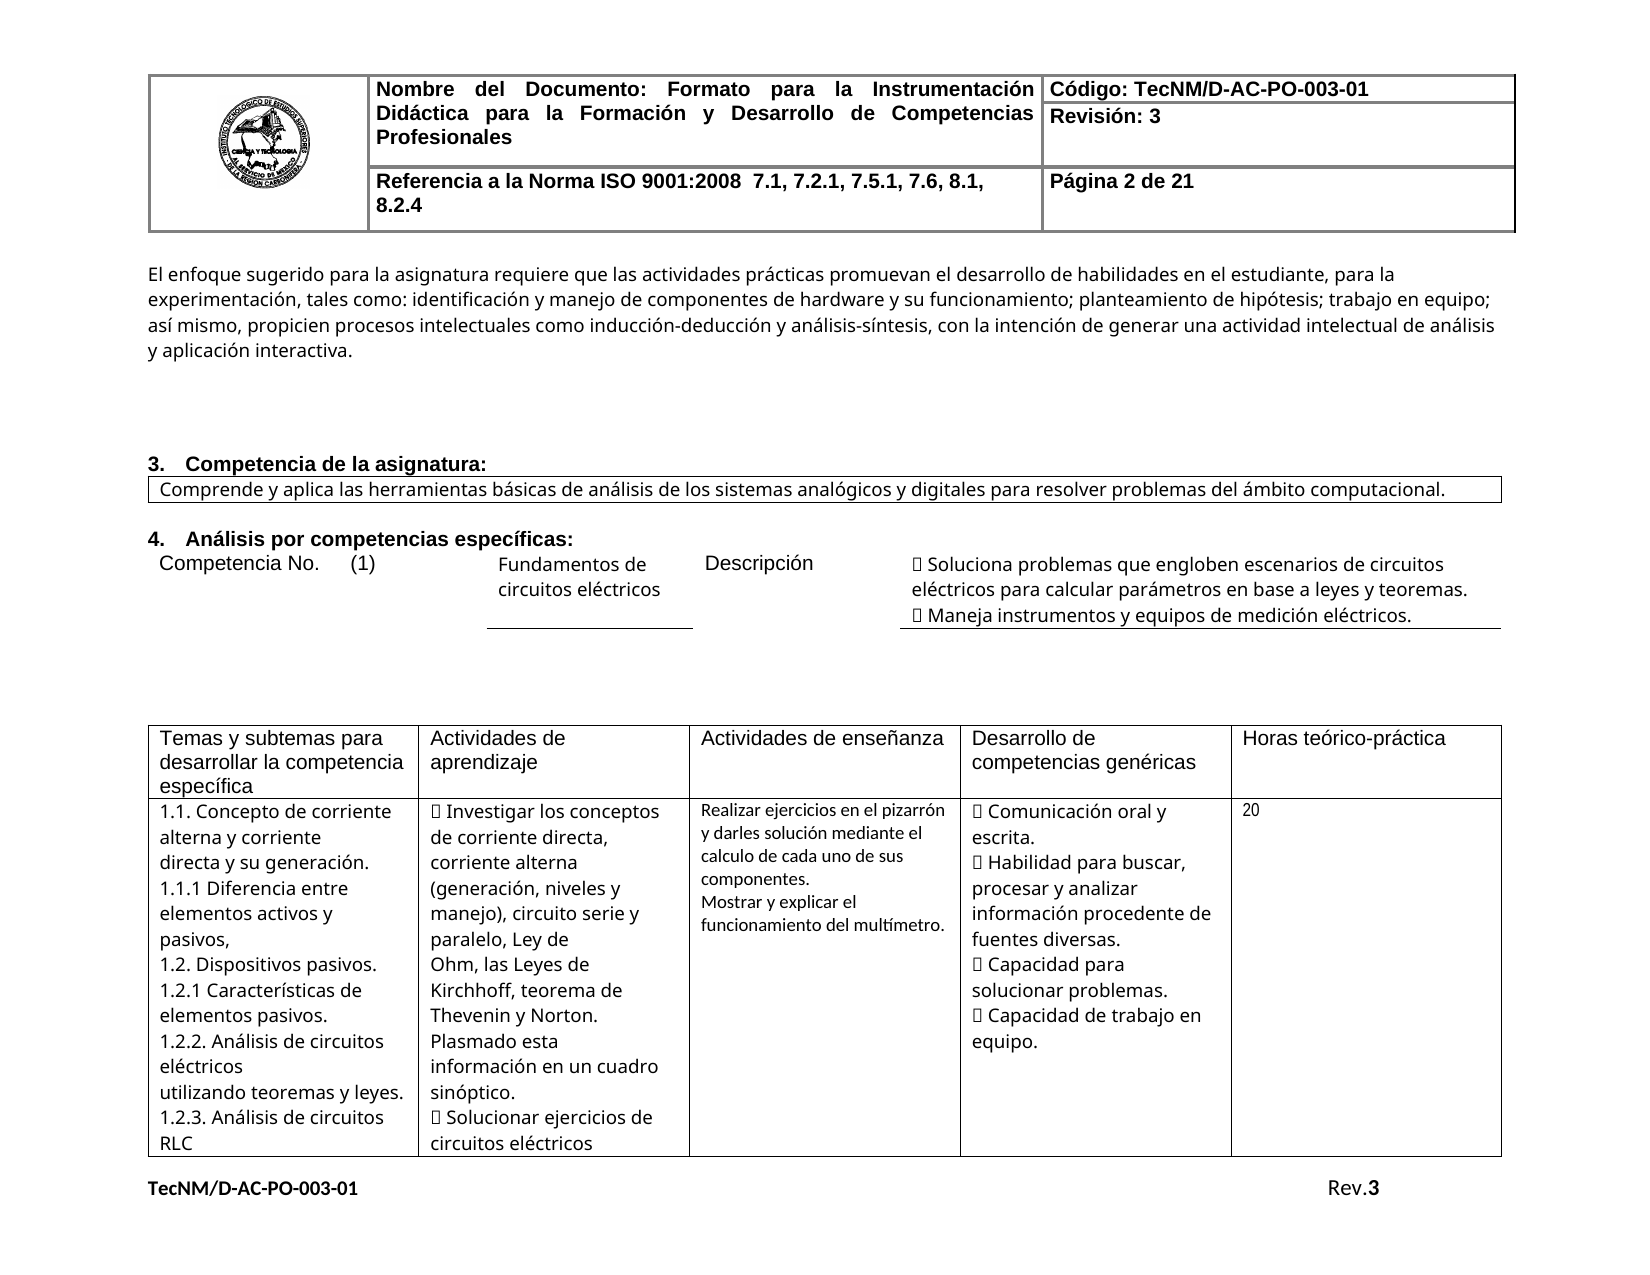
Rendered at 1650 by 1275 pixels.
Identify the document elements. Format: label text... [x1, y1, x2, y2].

table_header  Soluciona problemas que engloben escenarios de circuitos eléctricos para calcular parámetros en base a leyes y teoremas.  Maneja instrumentos y equipos de medición eléctricos. [900, 551, 1501, 628]
table_header Descripción [693, 551, 900, 628]
text El enfoque sugerido para la asignatura requiere que las actividades prácticas promuevan el desarrollo de habilidades en el estudiante, para la experimentación, tales como: identificación y manejo de componentes de hardware y su funcionamiento; planteamiento de hipótesis; trabajo en equipo; así mismo, propicien procesos intelectuales como inducción-deducción y análisis-síntesis, con la intención de generar una actividad intelectual de análisis y aplicación interactiva. [148, 261, 1502, 363]
table_header Fundamentos de circuitos eléctricos [487, 551, 693, 628]
table_header (1) [339, 551, 487, 628]
list Competencia de la asignatura: [148, 452, 1502, 476]
table_header Actividades de enseñanza [690, 726, 960, 797]
table_cell 20 [1232, 799, 1501, 1156]
table_header Temas y subtemas para desarrollar la competencia específica [149, 726, 418, 797]
table_header Comprende y aplica las herramientas básicas de análisis de los sistemas analógicos y digitales para resolver problemas del ámbito computacional. [149, 477, 1501, 502]
table_header Actividades de aprendizaje [419, 726, 689, 797]
list Análisis por competencias específicas: [148, 527, 1502, 551]
table_header Horas teórico-práctica [1232, 726, 1501, 797]
table_header Competencia No. [148, 551, 339, 628]
table_header Desarrollo de competencias genéricas [961, 726, 1231, 797]
picture [217, 95, 310, 189]
